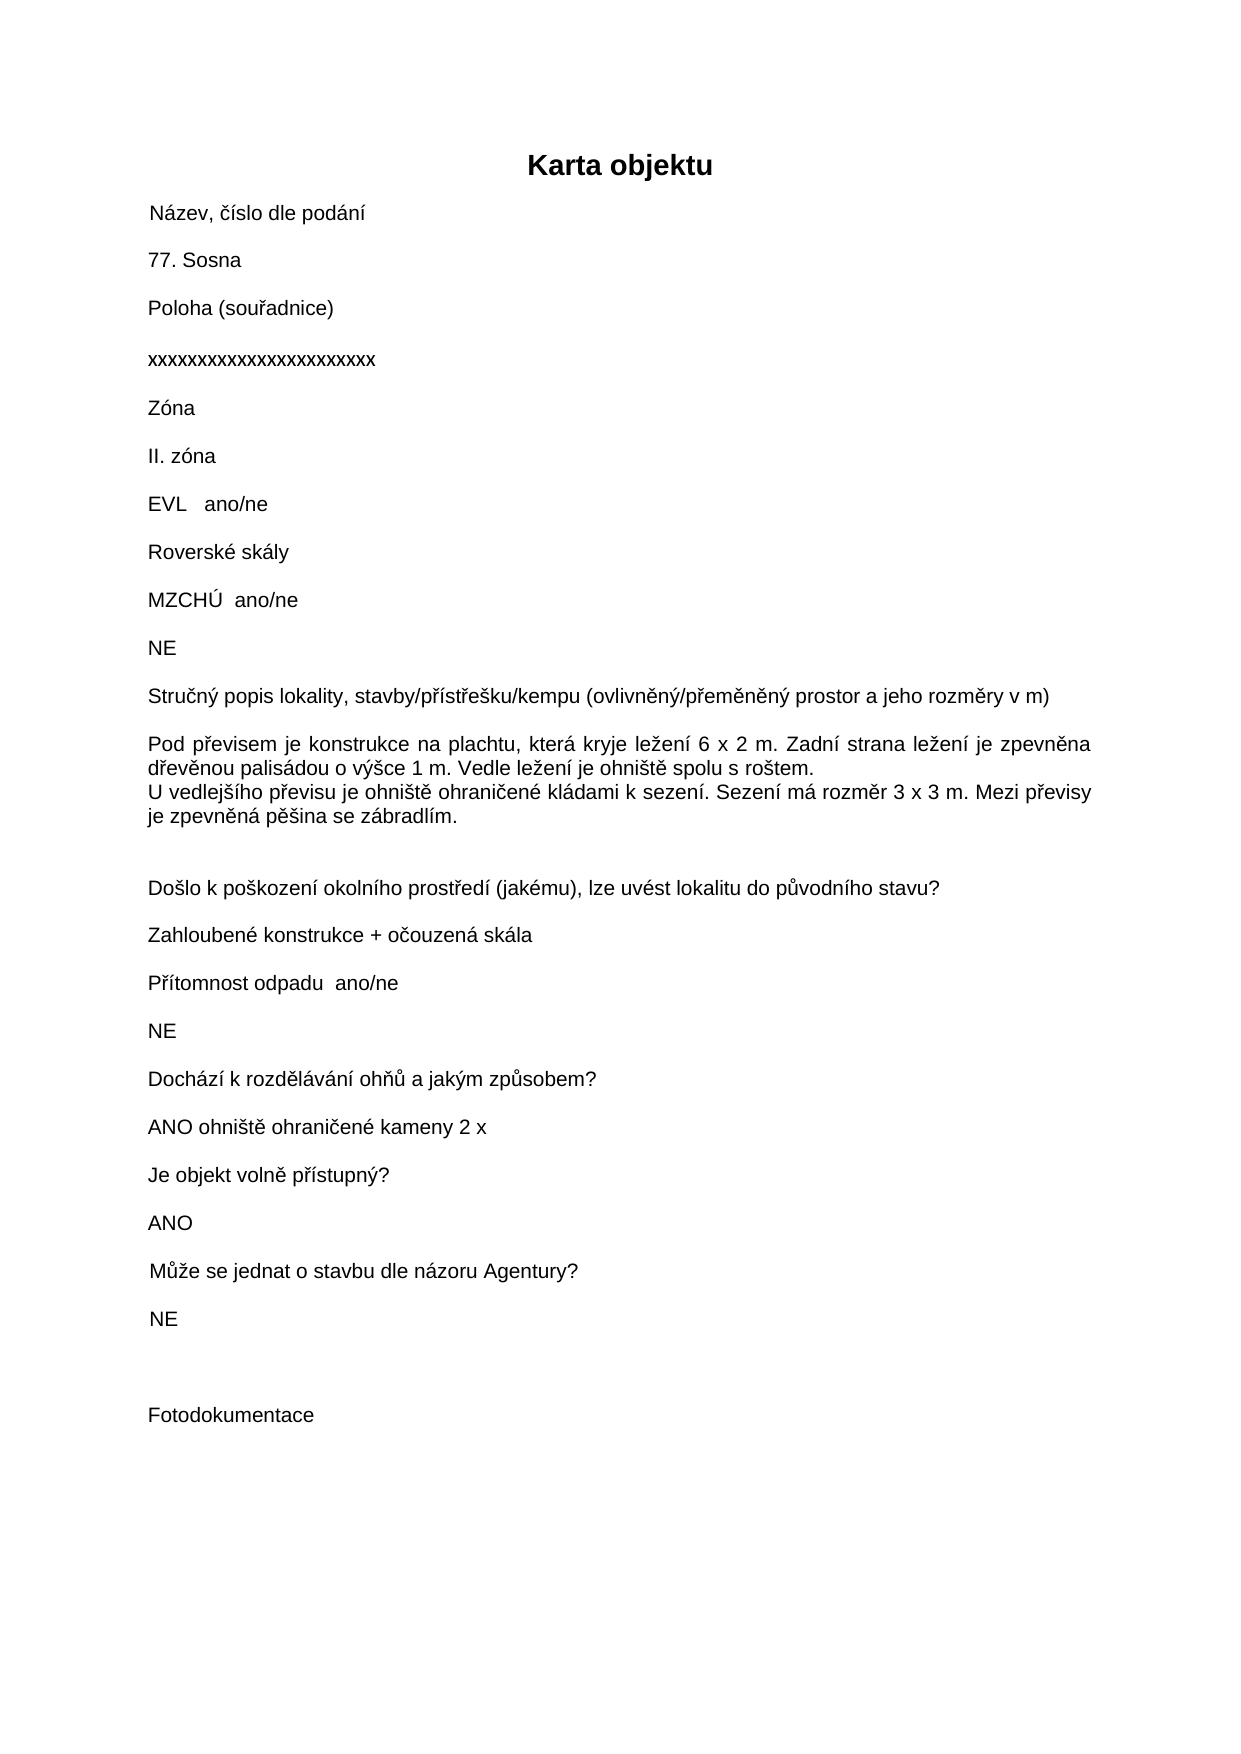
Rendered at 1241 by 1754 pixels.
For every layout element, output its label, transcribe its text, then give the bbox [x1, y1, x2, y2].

text xxxxxxxxxxxxxxxxxxxxxxx [148, 344, 1093, 372]
text Zahloubené konstrukce + očouzená skála [148, 923, 1093, 947]
text Došlo k poškození okolního prostředí (jakému), lze uvést lokalitu do původního stavu? [148, 875, 1093, 899]
text Fotodokumentace [148, 1402, 1093, 1426]
text U vedlejšího převisu je ohniště ohraničené kládami k sezení. Sezení má rozměr 3 x 3 m. Mezi převisy je zpevněná pěšina se zábradlím. [148, 779, 1093, 827]
text EVL ano/ne [148, 492, 1093, 516]
text Roverské skály [148, 540, 1093, 564]
text NE [149, 1307, 1093, 1331]
text Karta objektu [148, 148, 1093, 181]
text Zóna [148, 396, 1093, 420]
text 77. Sosna [148, 248, 1093, 272]
text Stručný popis lokality, stavby/přístřešku/kempu (ovlivněný/přeměněný prostor a jeho rozměry v m) [148, 684, 1093, 708]
text NE [148, 636, 1093, 660]
text II. zóna [148, 444, 1093, 468]
text Přítomnost odpadu ano/ne [148, 971, 1093, 995]
text Název, číslo dle podání [149, 200, 1093, 224]
text ANO ohniště ohraničené kameny 2 x [148, 1115, 1093, 1139]
text Poloha (souřadnice) [148, 296, 1093, 320]
text MZCHÚ ano/ne [148, 588, 1093, 612]
text ANO [148, 1211, 1093, 1235]
text Dochází k rozdělávání ohňů a jakým způsobem? [148, 1067, 1093, 1091]
text NE [148, 1019, 1093, 1043]
text Pod převisem je konstrukce na plachtu, která kryje ležení 6 x 2 m. Zadní strana ležení je zpevněna dřevěnou palisádou o výšce 1 m. Vedle ležení je ohniště spolu s roštem. [148, 732, 1093, 779]
text Může se jednat o stavbu dle názoru Agentury? [149, 1259, 1093, 1283]
text Je objekt volně přístupný? [148, 1163, 1093, 1187]
